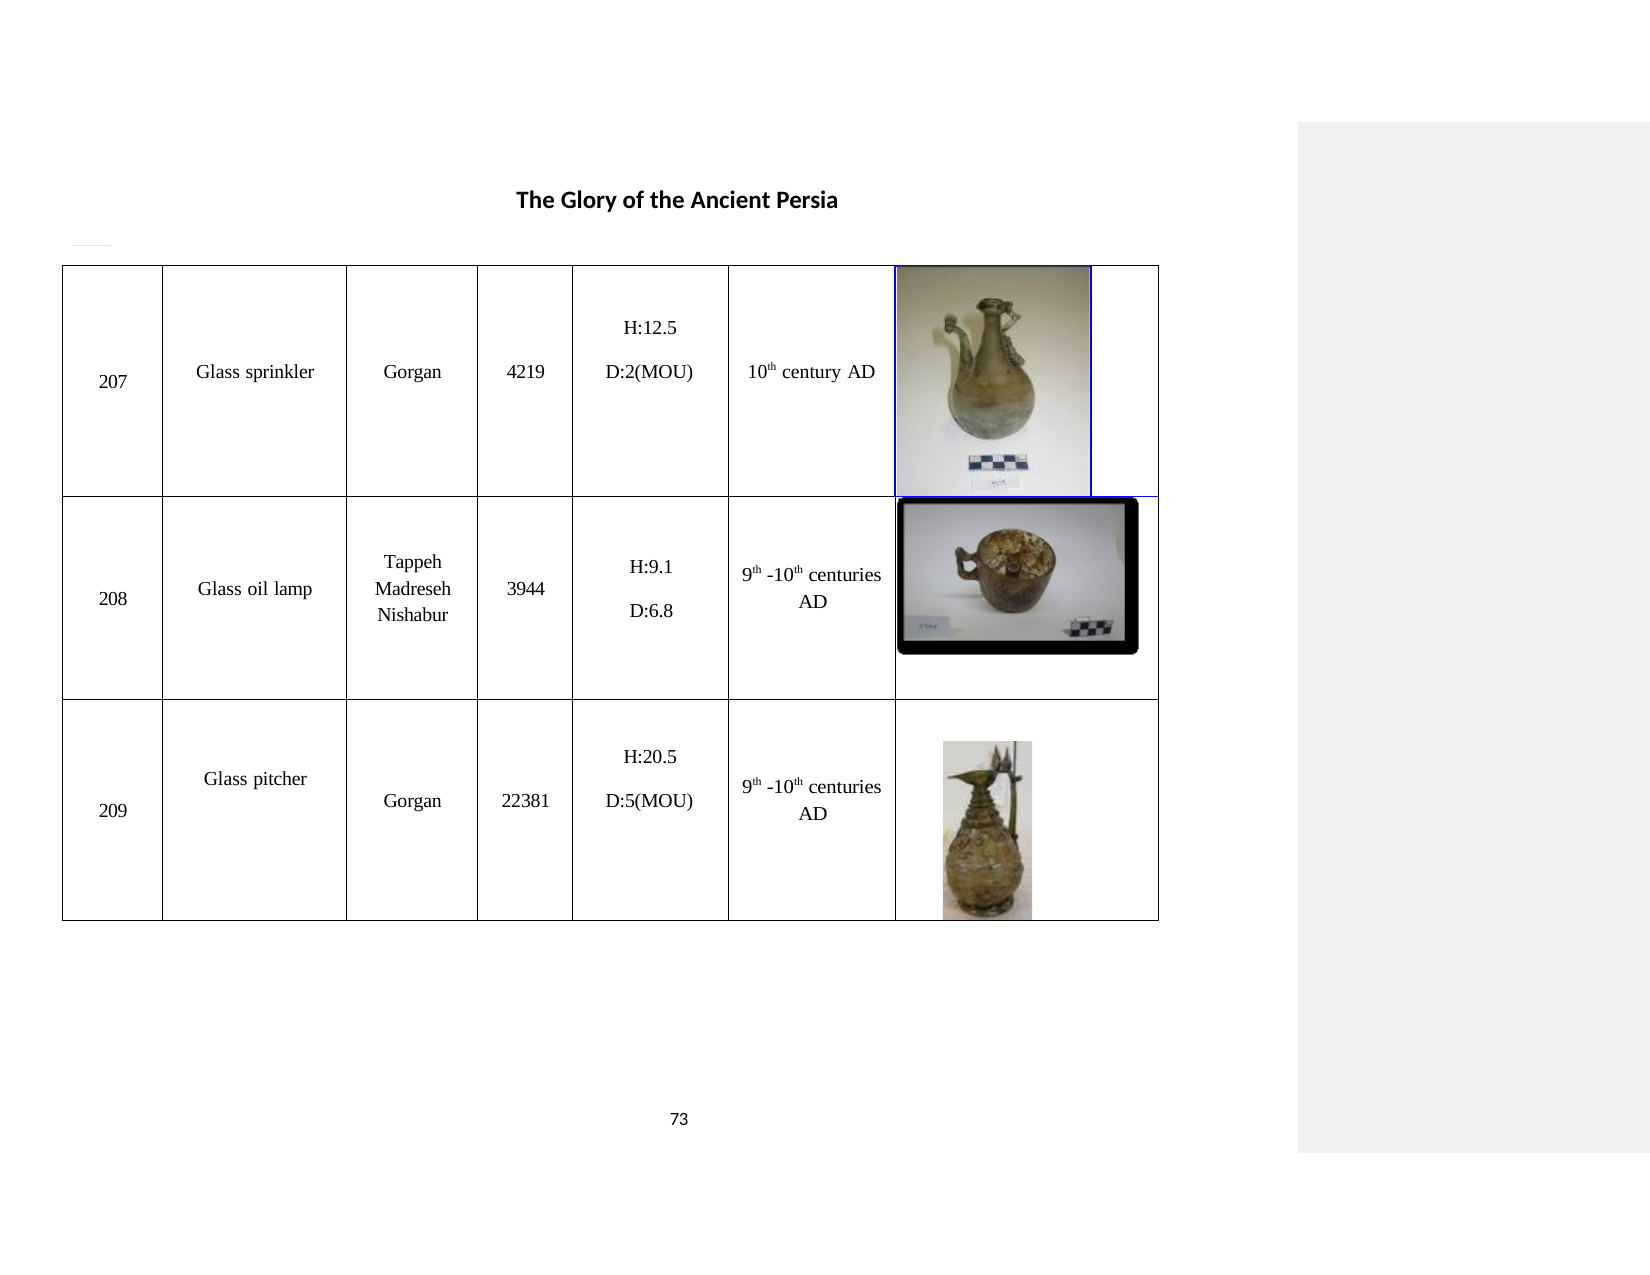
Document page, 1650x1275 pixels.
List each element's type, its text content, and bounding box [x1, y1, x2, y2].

picture [896, 497, 1140, 656]
table_cell H:9.1 D:6.8 [573, 497, 728, 699]
table_header Gorgan [347, 266, 477, 496]
table_header [1092, 266, 1158, 496]
picture [897, 266, 1090, 496]
table_cell 209 [63, 700, 162, 920]
table_cell Gorgan [347, 700, 477, 920]
picture [942, 741, 1033, 920]
table_header 10th century AD [729, 266, 894, 496]
table_cell 208 [63, 497, 162, 699]
table_header Glass sprinkler [163, 266, 346, 496]
table_cell [896, 700, 1158, 920]
table_cell 3944 [478, 497, 572, 699]
table_cell 22381 [478, 700, 572, 920]
table_cell Glass pitcher [163, 700, 346, 920]
table_cell [896, 497, 1158, 699]
table_cell H:20.5 D:5(MOU) [573, 700, 728, 920]
table_header 207 [63, 266, 162, 496]
table_cell Tappeh Madreseh Nishabur [347, 497, 477, 699]
table_cell Glass oil lamp [163, 497, 346, 699]
table_cell 9th -10th centuries AD [729, 700, 895, 920]
table_header 4219 [478, 266, 572, 496]
table_header H:12.5 D:2(MOU) [573, 266, 728, 496]
table_cell 9th -10th centuries AD [729, 497, 895, 699]
